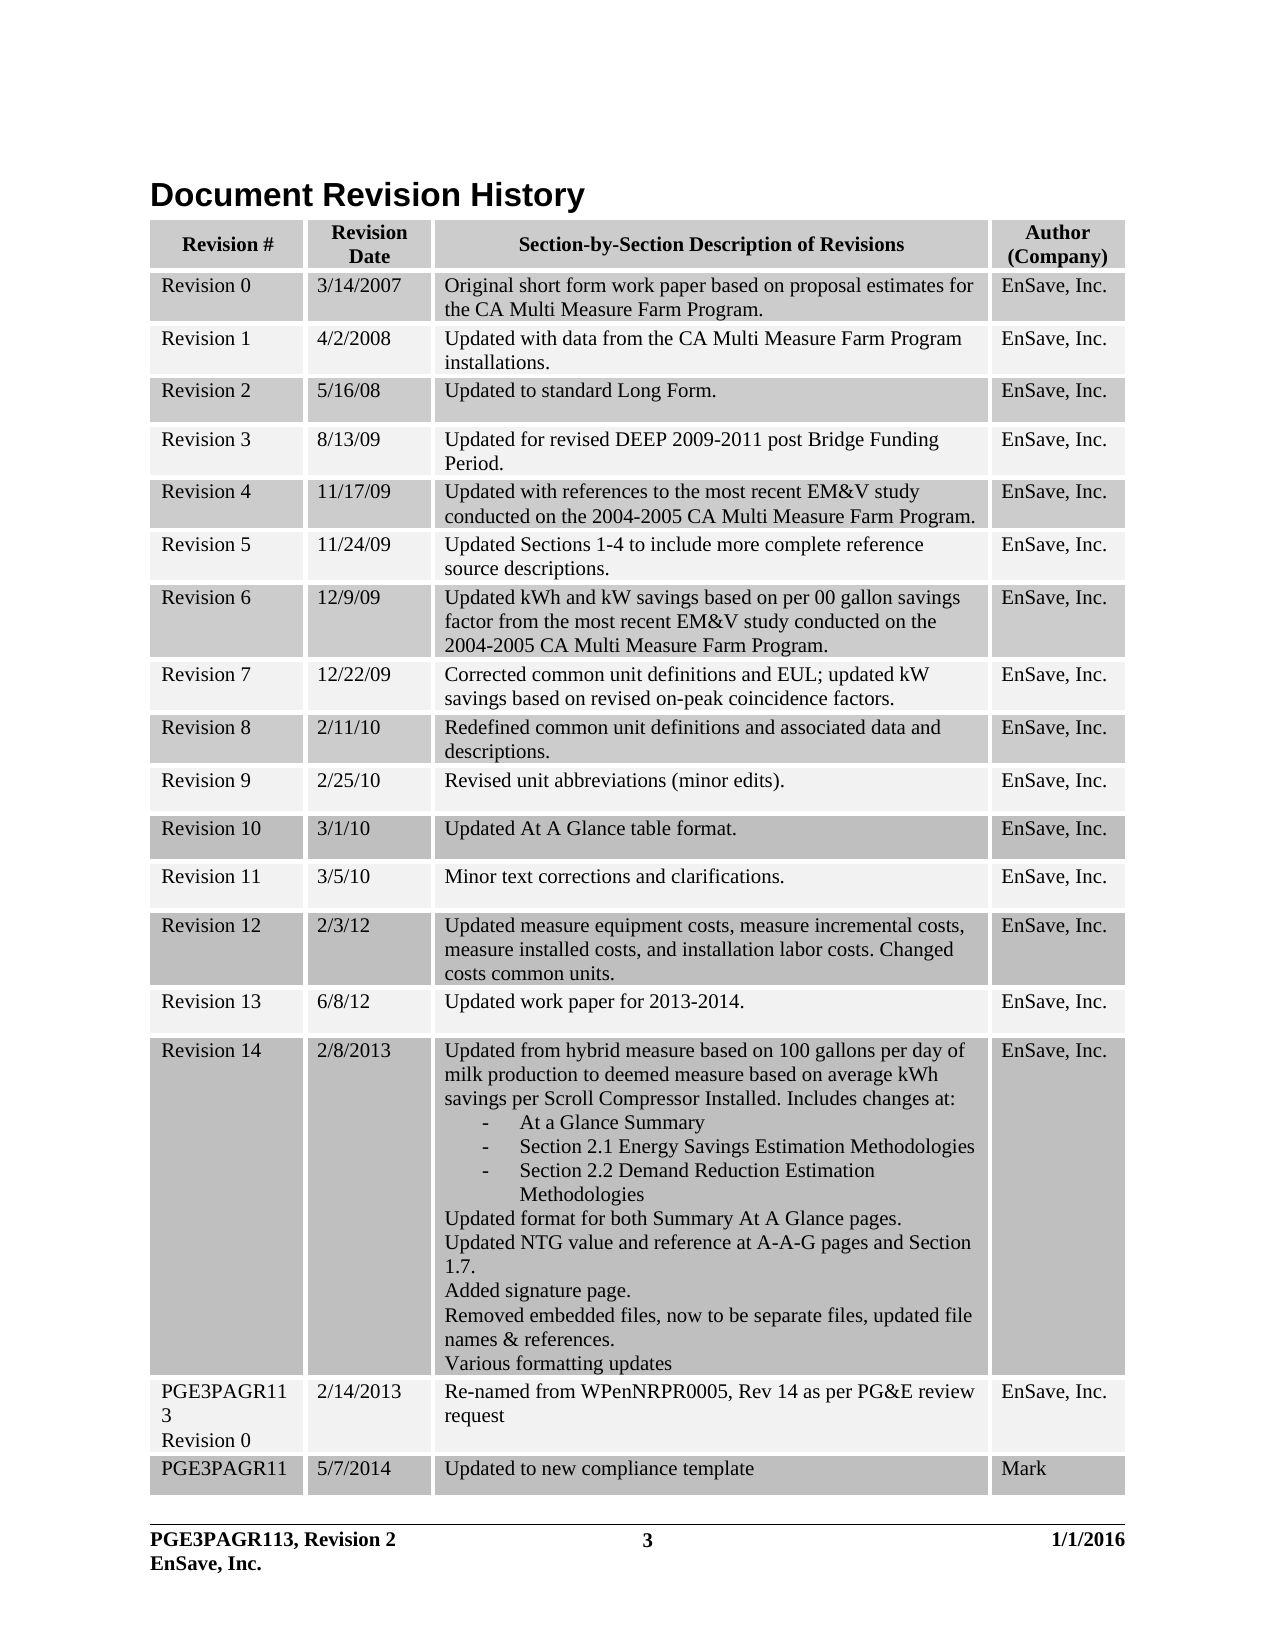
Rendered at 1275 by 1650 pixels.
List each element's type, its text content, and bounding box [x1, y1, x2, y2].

table_cell EnSave, Inc. [992, 913, 1125, 985]
table_header Revision Date [308, 220, 431, 268]
table_cell Updated work paper for 2013-2014. [435, 990, 988, 1033]
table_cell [150, 1456, 303, 1495]
table_cell Updated At A Glance table format. [435, 816, 988, 859]
table_cell EnSave, Inc. [992, 532, 1125, 580]
table_cell Revision 3 [150, 427, 303, 475]
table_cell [435, 1456, 988, 1495]
table_cell 2/3/12 [308, 913, 431, 985]
table_cell Revision 13 [150, 990, 303, 1033]
table_cell Updated with data from the CA Multi Measure Farm Program installations. [435, 326, 988, 374]
table_cell 2/11/10 [308, 715, 431, 763]
table_cell EnSave, Inc. [992, 990, 1125, 1033]
table_cell Revision 10 [150, 816, 303, 859]
subtitle Document Revision History [150, 175, 1125, 213]
table_cell Revision 1 [150, 326, 303, 374]
table_cell EnSave, Inc. [992, 864, 1125, 908]
table_cell Updated with references to the most recent EM&V study conducted on the 2004-2005 CA Multi Measure Farm Program. [435, 480, 988, 528]
table_cell 2/14/2013 [308, 1380, 431, 1452]
table_cell 6/8/12 [308, 990, 431, 1033]
table_cell PGE3PAGR113 Revision 0 [150, 1380, 303, 1452]
table_cell EnSave, Inc. [992, 1380, 1125, 1452]
table_cell Minor text corrections and clarifications. [435, 864, 988, 908]
table_cell Revision 5 [150, 532, 303, 580]
table_cell 5/7/2014 [308, 1456, 431, 1495]
table_cell 4/2/2008 [308, 326, 431, 374]
table_cell Updated Sections 1-4 to include more complete reference source descriptions. [435, 532, 988, 580]
table_cell EnSave, Inc. [992, 768, 1125, 811]
table_cell Mark Tiemens, PG&E [992, 1456, 1125, 1495]
table_header Author (Company) [992, 220, 1125, 268]
table_cell Revision 14 [150, 1038, 303, 1375]
table_cell EnSave, Inc. [992, 273, 1125, 321]
table_cell Redefined common unit definitions and associated data and descriptions. [435, 715, 988, 763]
table_cell Re-named from WPenNRPR0005, Rev 14 as per PG&E review request [435, 1380, 988, 1452]
table_cell Revision 7 [150, 662, 303, 710]
table_cell EnSave, Inc. [992, 326, 1125, 374]
table_cell 3/5/10 [308, 864, 431, 908]
table_cell 5/16/08 [308, 378, 431, 422]
table_cell EnSave, Inc. [992, 585, 1125, 657]
table_cell EnSave, Inc. [992, 715, 1125, 763]
table_cell Revision 12 [150, 913, 303, 985]
table_cell EnSave, Inc. [992, 1038, 1125, 1375]
table_cell Updated for revised DEEP 2009-2011 post Bridge Funding Period. [435, 427, 988, 475]
table_cell 12/22/09 [308, 662, 431, 710]
table_cell EnSave, Inc. [992, 427, 1125, 475]
table_cell 11/24/09 [308, 532, 431, 580]
table_cell Updated from hybrid measure based on 100 gallons per day of milk production to deemed measure based on average kWh savings per Scroll Compressor Installed. Includes changes at: At a Glance Summary Section 2.1 Energy Savings Estimation Methodologies Section 2.2 Demand Reduction Estimation Methodologies Updated format for both Summary At A Glance pages. Updated NTG value and reference at A-A-G pages and Section 1.7. Added signature page. Removed embedded files, now to be separate files, updated file names & references. Various formatting updates [435, 1038, 988, 1375]
table_cell 2/25/10 [308, 768, 431, 811]
table_cell 3/1/10 [308, 816, 431, 859]
table_cell EnSave, Inc. [992, 816, 1125, 859]
table_cell EnSave, Inc. [992, 662, 1125, 710]
table_cell Revision 9 [150, 768, 303, 811]
table_cell 2/8/2013 [308, 1038, 431, 1375]
table_cell Original short form work paper based on proposal estimates for the CA Multi Measure Farm Program. [435, 273, 988, 321]
table_cell Revision 6 [150, 585, 303, 657]
table_cell Corrected common unit definitions and EUL; updated kW savings based on revised on-peak coincidence factors. [435, 662, 988, 710]
table_cell Updated measure equipment costs, measure incremental costs, measure installed costs, and installation labor costs. Changed costs common units. [435, 913, 988, 985]
table_cell Revision 2 [150, 378, 303, 422]
table_cell Revision 0 [150, 273, 303, 321]
table_header Revision # [150, 220, 303, 268]
table_cell Revision 4 [150, 480, 303, 528]
table_cell EnSave, Inc. [992, 480, 1125, 528]
table_cell Revision 8 [150, 715, 303, 763]
table_header Section-by-Section Description of Revisions [435, 220, 988, 268]
table_cell Revision 11 [150, 864, 303, 908]
table_cell 12/9/09 [308, 585, 431, 657]
table_cell Updated to standard Long Form. [435, 378, 988, 422]
table_cell 8/13/09 [308, 427, 431, 475]
table_cell 11/17/09 [308, 480, 431, 528]
table_cell Revised unit abbreviations (minor edits). [435, 768, 988, 811]
table_cell 3/14/2007 [308, 273, 431, 321]
table_cell EnSave, Inc. [992, 378, 1125, 422]
table_cell Updated kWh and kW savings based on per 00 gallon savings factor from the most recent EM&V study conducted on the 2004-2005 CA Multi Measure Farm Program. [435, 585, 988, 657]
